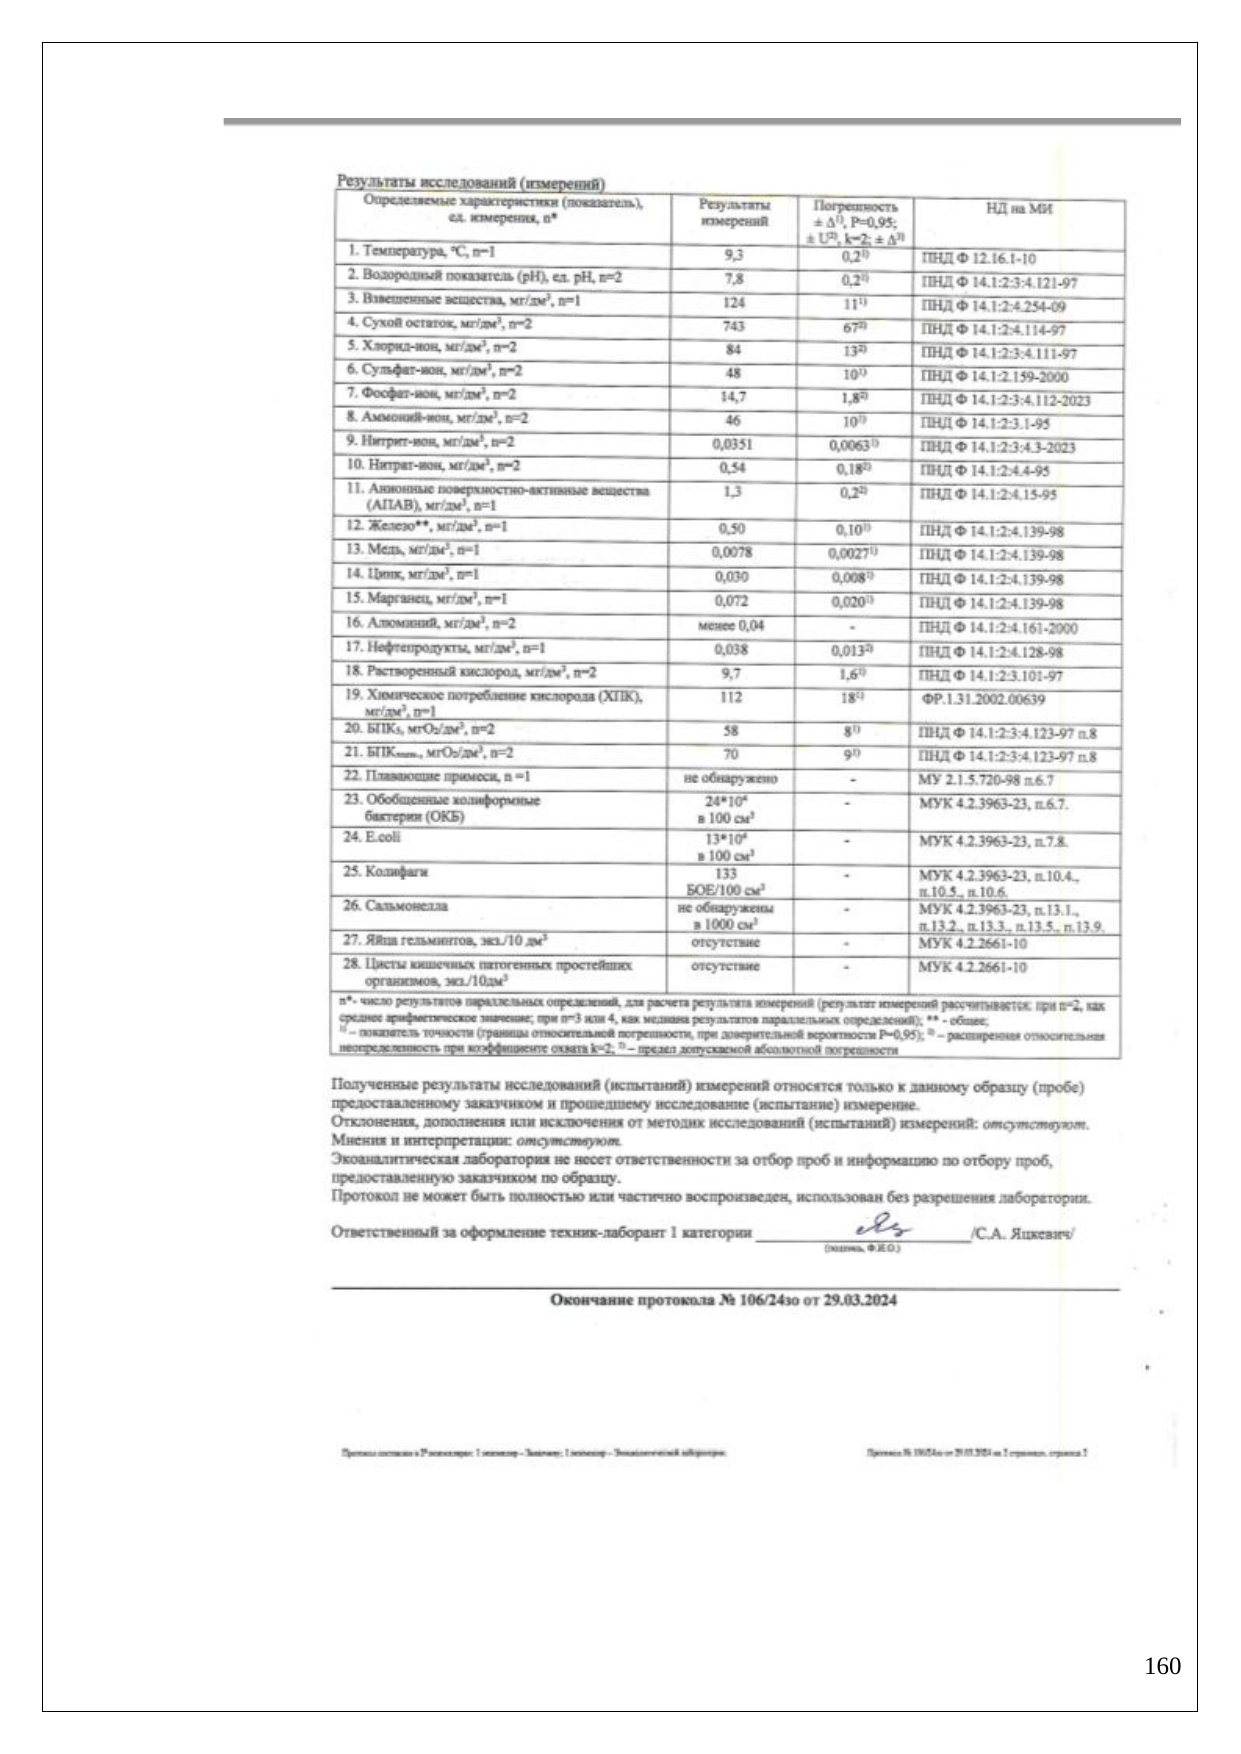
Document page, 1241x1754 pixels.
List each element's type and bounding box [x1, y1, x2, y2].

picture [223, 118, 1182, 1482]
